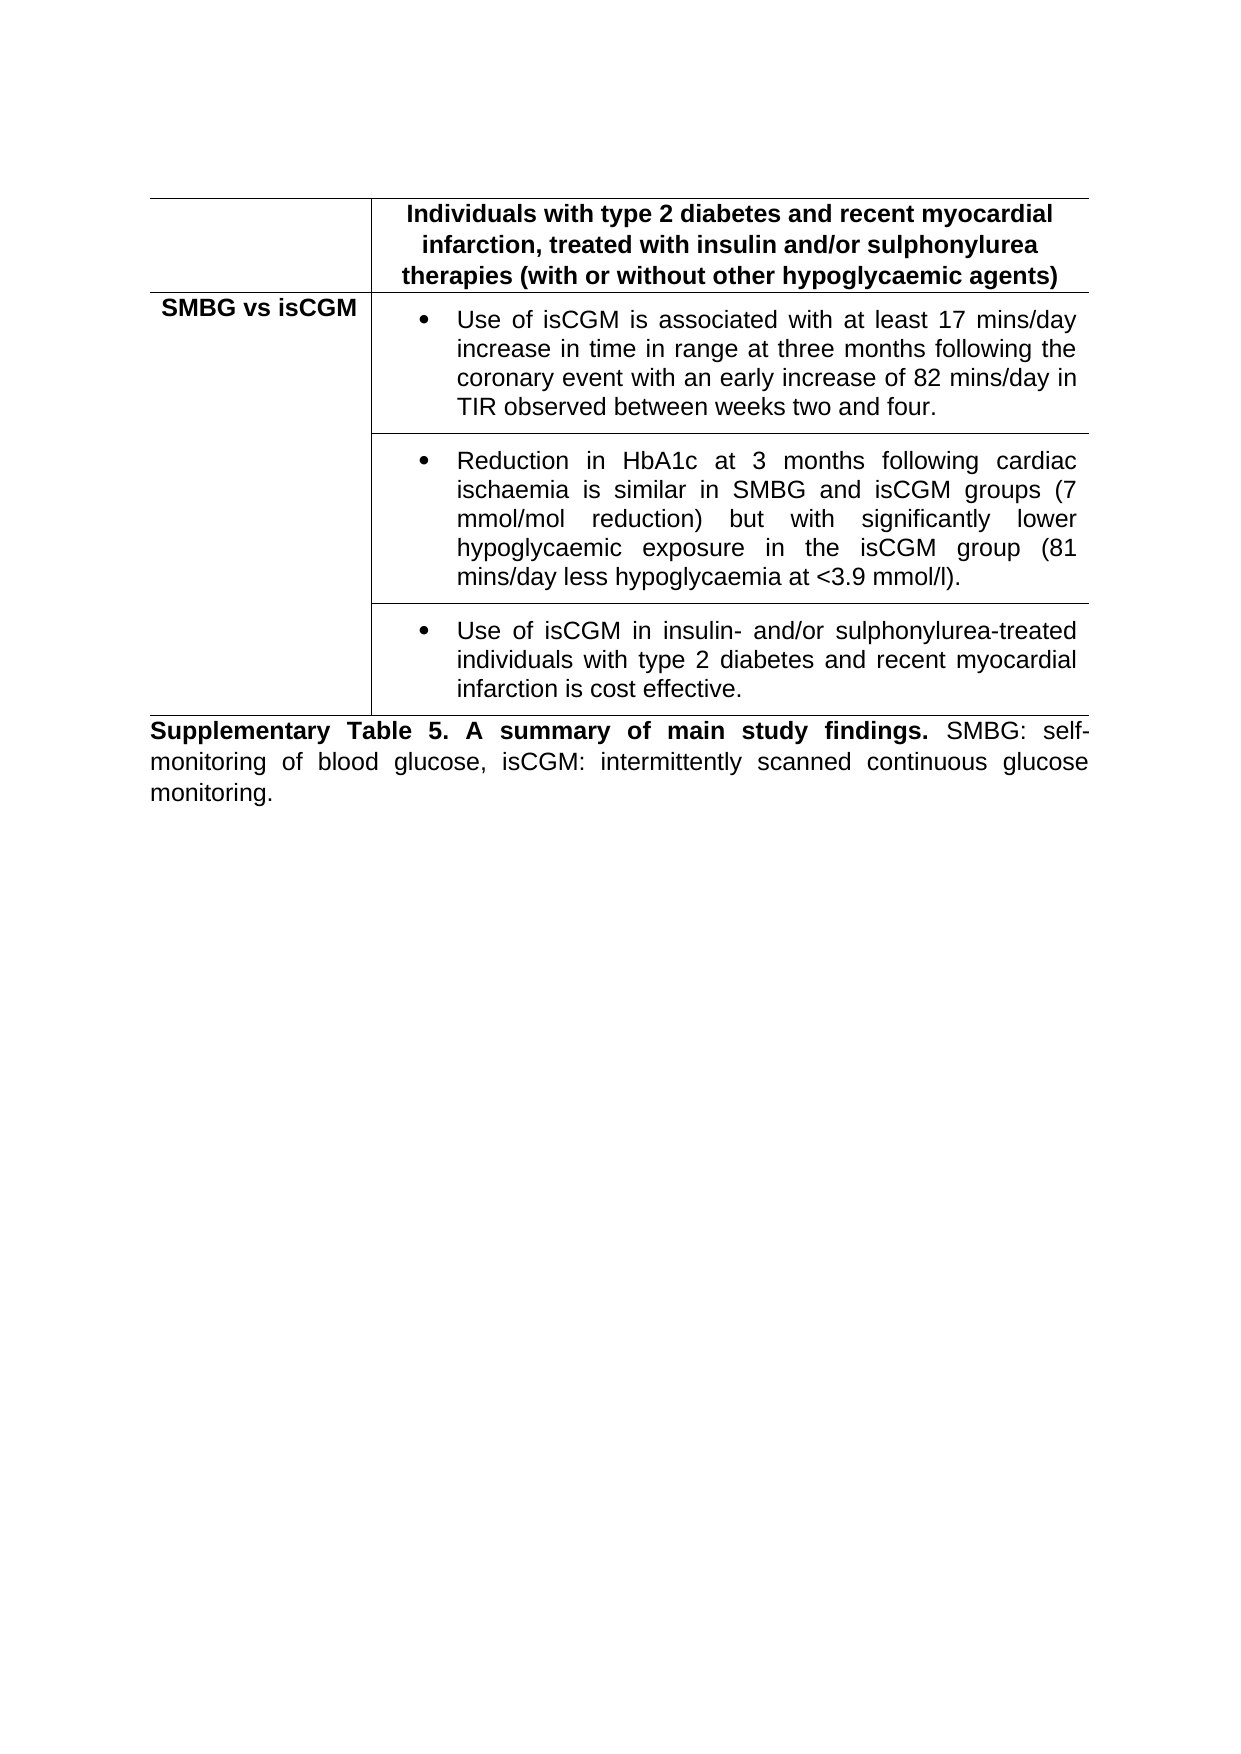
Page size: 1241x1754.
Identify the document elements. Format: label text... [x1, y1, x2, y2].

table_header Individuals with type 2 diabetes and recent myocardial infarction, treated with insulin and/or sulphonylurea therapies (with or without other hypoglycaemic agents) [372, 199, 1089, 292]
table_cell Use of isCGM in insulin- and/or sulphonylurea-treated individuals with type 2 diabetes and recent myocardial infarction is cost effective. [372, 604, 1089, 715]
table_header [150, 199, 371, 292]
table_cell Reduction in HbA1c at 3 months following cardiac ischaemia is similar in SMBG and isCGM groups (7 mmol/mol reduction) but with significantly lower hypoglycaemic exposure in the isCGM group (81 mins/day less hypoglycaemia at <3.9 mmol/l). [372, 434, 1089, 603]
table_cell SMBG vs isCGM [150, 293, 371, 715]
text Supplementary Table 5. A summary of main study findings. SMBG: self-monitoring of blood glucose, isCGM: intermittently scanned continuous glucose monitoring. [150, 716, 1090, 807]
table_cell Use of isCGM is associated with at least 17 mins/day increase in time in range at three months following the coronary event with an early increase of 82 mins/day in TIR observed between weeks two and four. [372, 293, 1089, 433]
